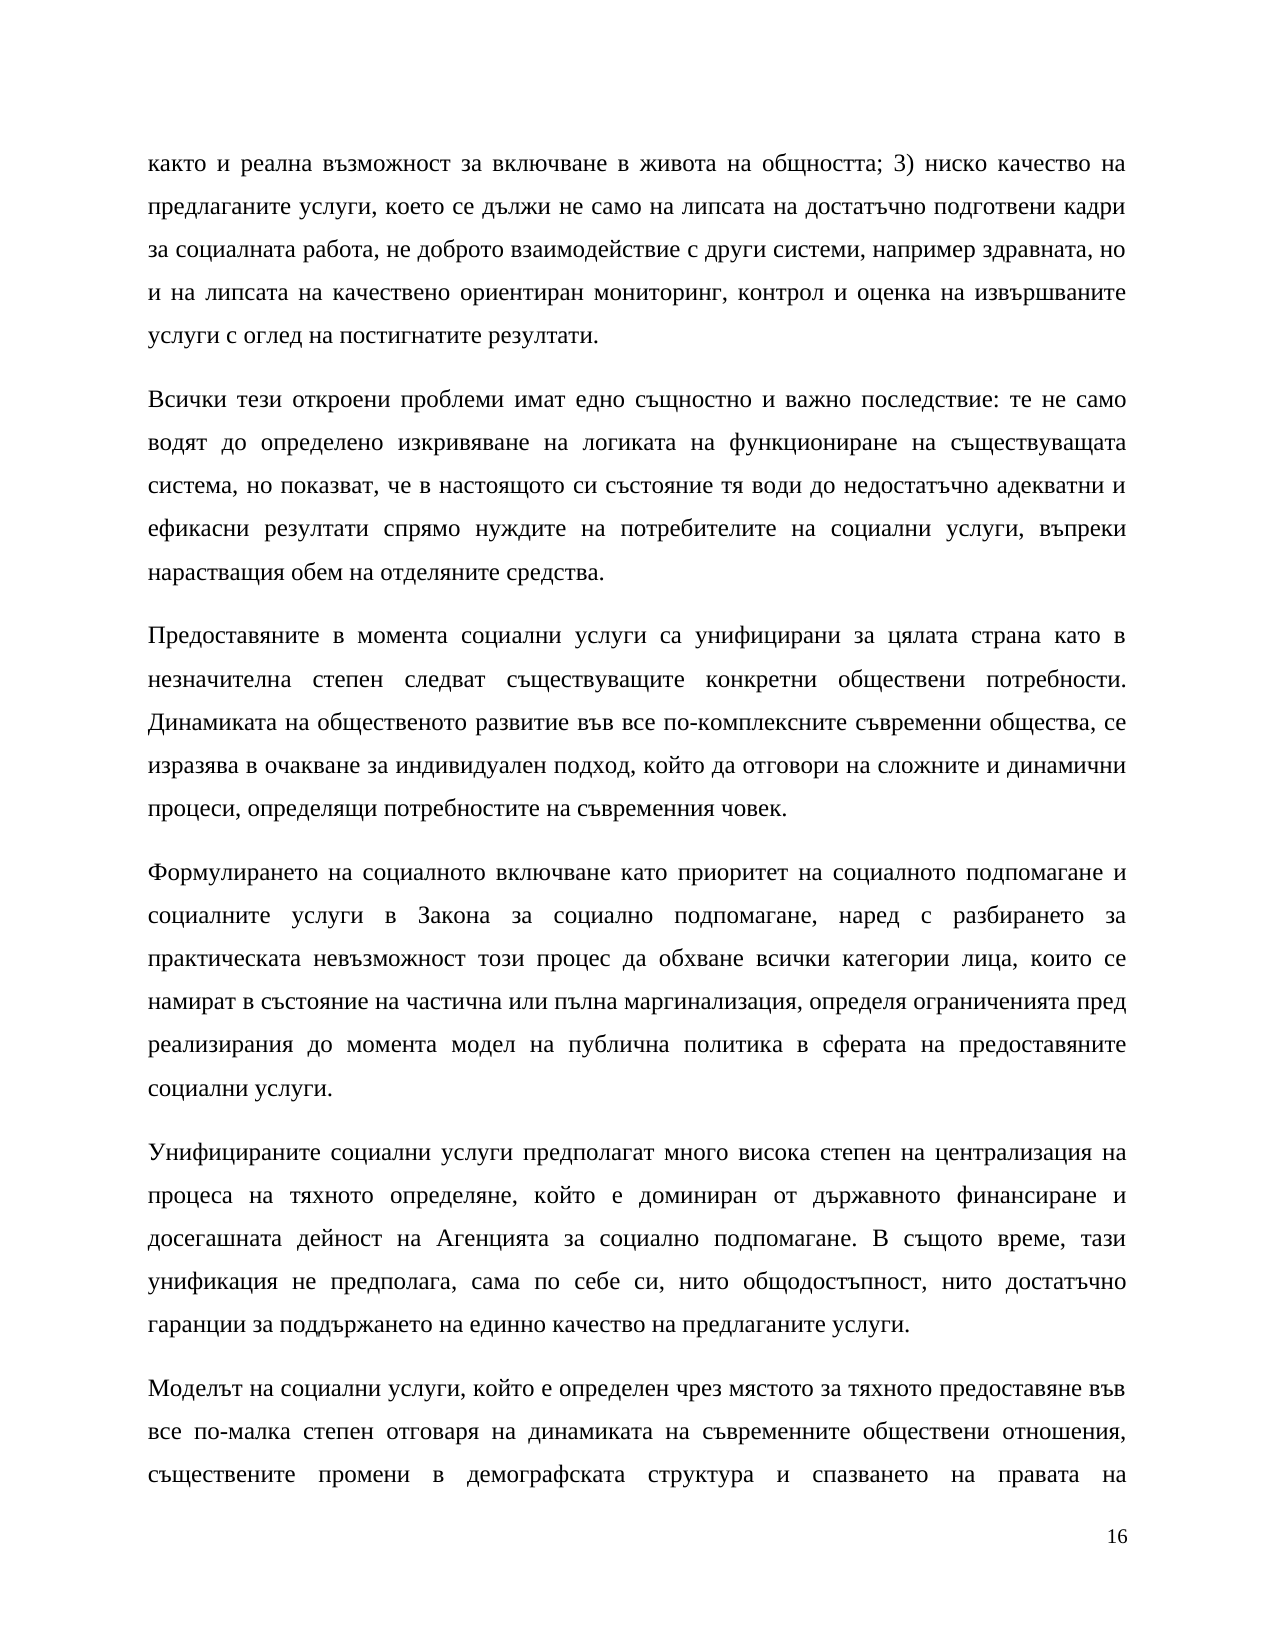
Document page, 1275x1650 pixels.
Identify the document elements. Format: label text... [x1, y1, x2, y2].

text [148, 148, 1127, 349]
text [148, 1373, 1127, 1488]
text Всички тези откроени проблеми имат едно същностно и важно последствие: те не само водят до определено изкривяване на логиката на функциониране на съществуващата система, но показват, че в настоящото си състояние тя води до недостатъчно адекватни и ефикасни резултати спрямо нуждите на потребителите на социални услуги, въпреки нарастващия обем на отделяните средства. [148, 384, 1127, 585]
text Формулирането на социалното включване като приоритет на социалното подпомагане и социалните услуги в Закона за социално подпомагане, наред с разбирането за практическата невъзможност този процес да обхване всички категории лица, които се намират в състояние на частична или пълна маргинализация, определя ограниченията пред реализирания до момента модел на публична политика в сферата на предоставяните социални услуги. [148, 857, 1127, 1101]
text Предоставяните в момента социални услуги са унифицирани за цялата страна като в незначителна степен следват съществуващите конкретни обществени потребности. Динамиката на общественото развитие във все по-комплексните съвременни общества, се изразява в очакване за индивидуален подход, който да отговори на сложните и динамични процеси, определящи потребностите на съвременния човек. [148, 621, 1127, 822]
text Унифицираните социални услуги предполагат много висока степен на централизация на процеса на тяхното определяне, който е доминиран от държавното финансиране и досегашната дейност на Агенцията за социално подпомагане. В същото време, тази унификация не предполага, сама по себе си, нито общодостъпност, нито достатъчно гаранции за поддържането на единно качество на предлаганите услуги. [148, 1137, 1127, 1338]
